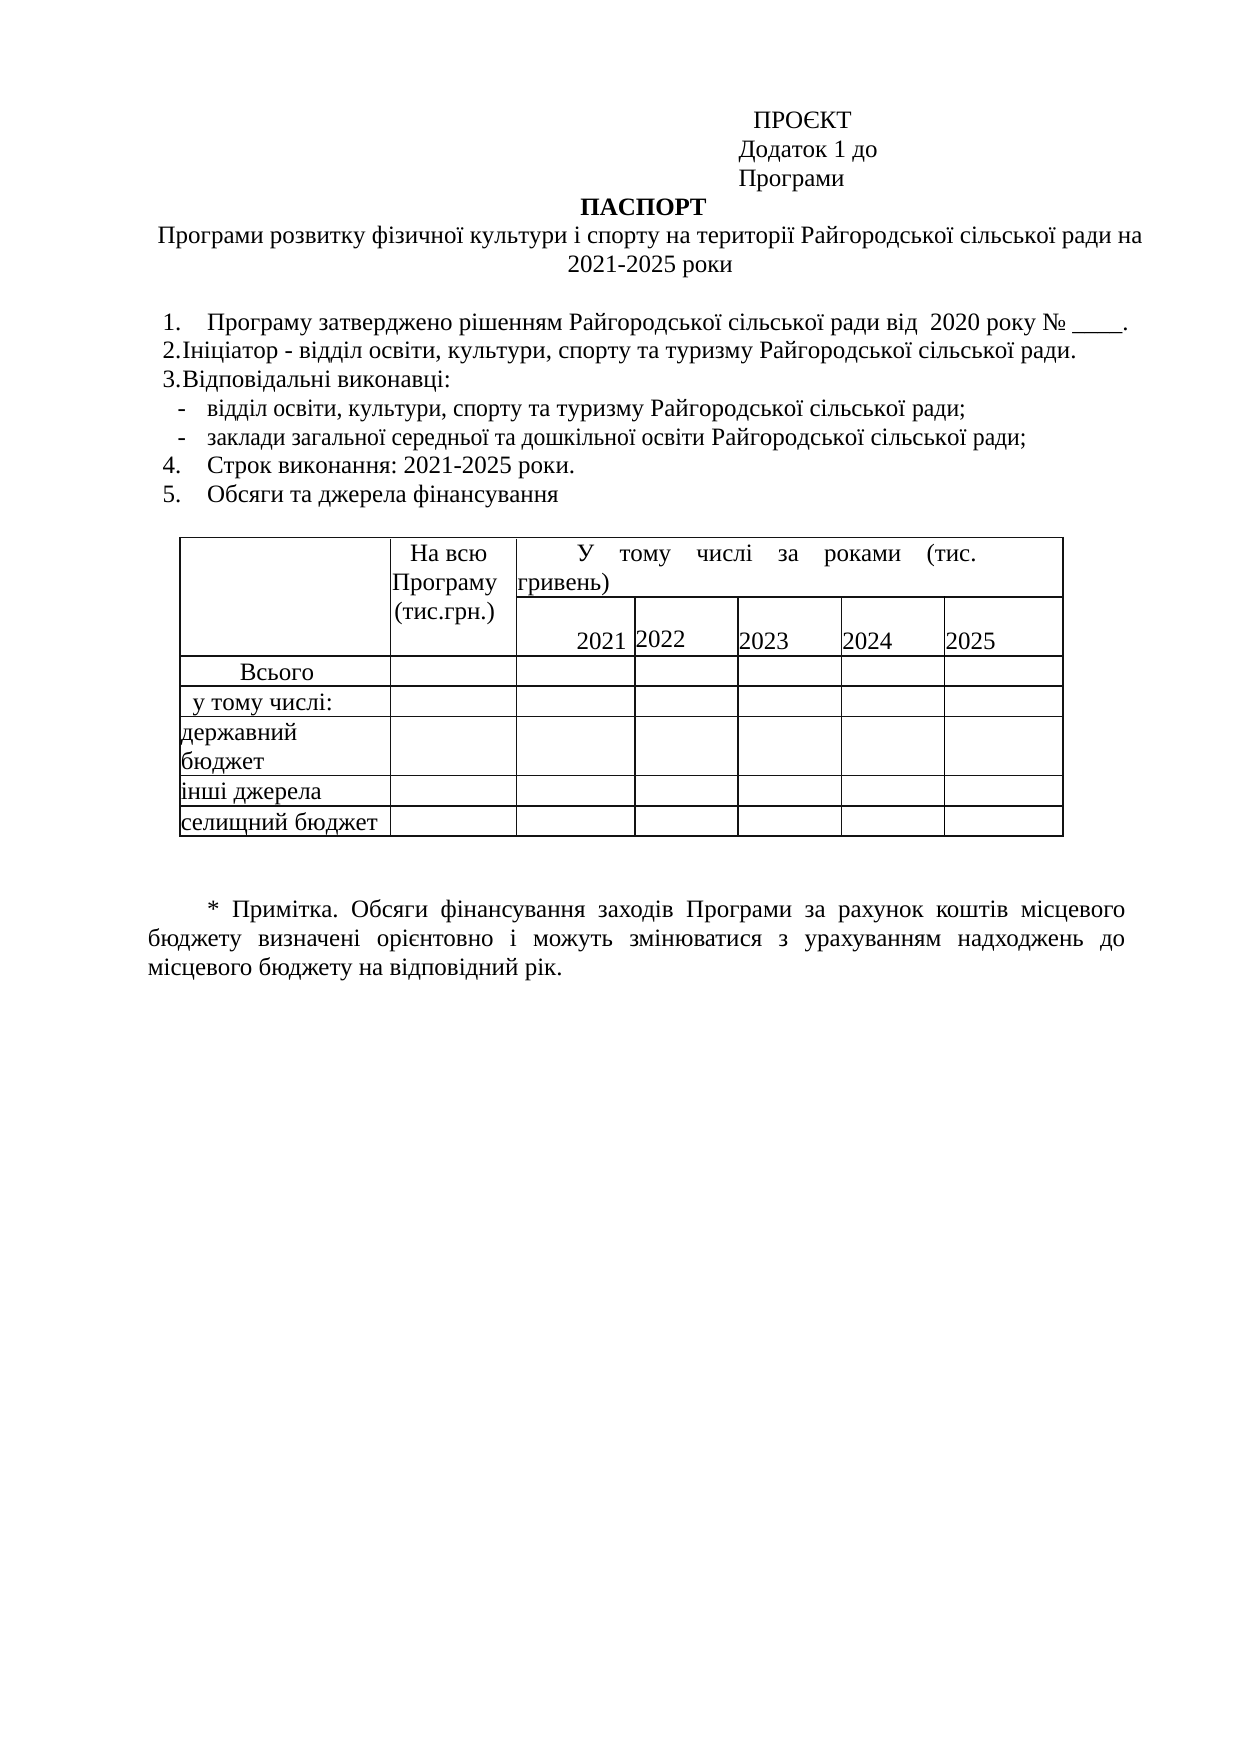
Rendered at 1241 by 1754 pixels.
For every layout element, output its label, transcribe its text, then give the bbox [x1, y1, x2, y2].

text Програми розвитку фізичної культури i спорту на території Райгородської сільської ради на 2021-2025 роки [148, 221, 1152, 278]
text ПACПOPT [148, 192, 1080, 221]
table_cell [842, 687, 944, 716]
table_cell [739, 657, 841, 685]
table_cell [945, 717, 1062, 775]
table_cell [945, 657, 1062, 685]
table_cell [945, 807, 1062, 835]
table_cell [391, 807, 516, 835]
table_cell інші джерела [181, 776, 390, 805]
table_header На всю Програму (тис.грн.) [391, 538, 516, 655]
table_cell [739, 807, 841, 835]
table_cell [391, 687, 516, 716]
table_cell [517, 717, 634, 775]
table_cell 2022 [636, 598, 737, 655]
table_cell [517, 657, 634, 685]
text Програми [738, 163, 1077, 192]
table_cell [842, 717, 944, 775]
table_cell [945, 776, 1062, 805]
table_cell [391, 657, 516, 685]
text Додаток 1 до [738, 134, 1077, 163]
table_cell [842, 807, 944, 835]
text * Примітка. Обсяги фінансування заходів Програми за рахунок коштів місцевого бюджету визначені орієнтовно i можуть змінюватися з урахуванням надходжень до місцевого бюджету на відповідний рік. [148, 894, 1126, 981]
table_cell [391, 776, 516, 805]
table_cell [842, 776, 944, 805]
table_cell [842, 657, 944, 685]
list Програму затверджено рішенням Райгородської сільської ради від 2020 року № ____. [162, 307, 1152, 336]
list Строк виконання: 2021-2025 роки. [162, 451, 1152, 479]
text ПРОЄКТ [738, 106, 1077, 134]
list Відповідальні виконавці: [162, 364, 1152, 393]
table_cell [739, 717, 841, 775]
table_header [181, 538, 390, 655]
list Обсяги та джерела фінансування [162, 479, 1152, 508]
table_cell 2025 [945, 598, 1062, 655]
table_cell 2023 [739, 598, 841, 655]
table_cell 2021 [517, 598, 634, 655]
list заклади загальної середньої та дошкільної освіти Райгородської сільської ради; [177, 422, 1152, 451]
table_cell [391, 717, 516, 775]
table_cell [517, 807, 634, 835]
table_cell Всього [181, 657, 390, 685]
table_cell у тому числі: [181, 687, 390, 716]
table_cell селищний бюджет [181, 807, 390, 835]
table_cell [636, 717, 737, 775]
table_cell [945, 687, 1062, 716]
table_cell [739, 687, 841, 716]
table_cell [739, 776, 841, 805]
table_cell [636, 776, 737, 805]
table_cell [517, 687, 634, 716]
table_header У тому числі за роками (тис. гривень) [517, 538, 1062, 596]
table_cell [636, 807, 737, 835]
table_cell [636, 657, 737, 685]
table_cell державний бюджет [181, 717, 390, 775]
list відділ освіти, культури, спорту та туризму Райгородської сільської ради; [177, 393, 1152, 422]
table_cell 2024 [842, 598, 944, 655]
list Ініціатор - відділ освіти, культури, спорту та туризму Райгородської сільської ради. [162, 336, 1152, 364]
table_cell [636, 687, 737, 716]
table_cell [517, 776, 634, 805]
